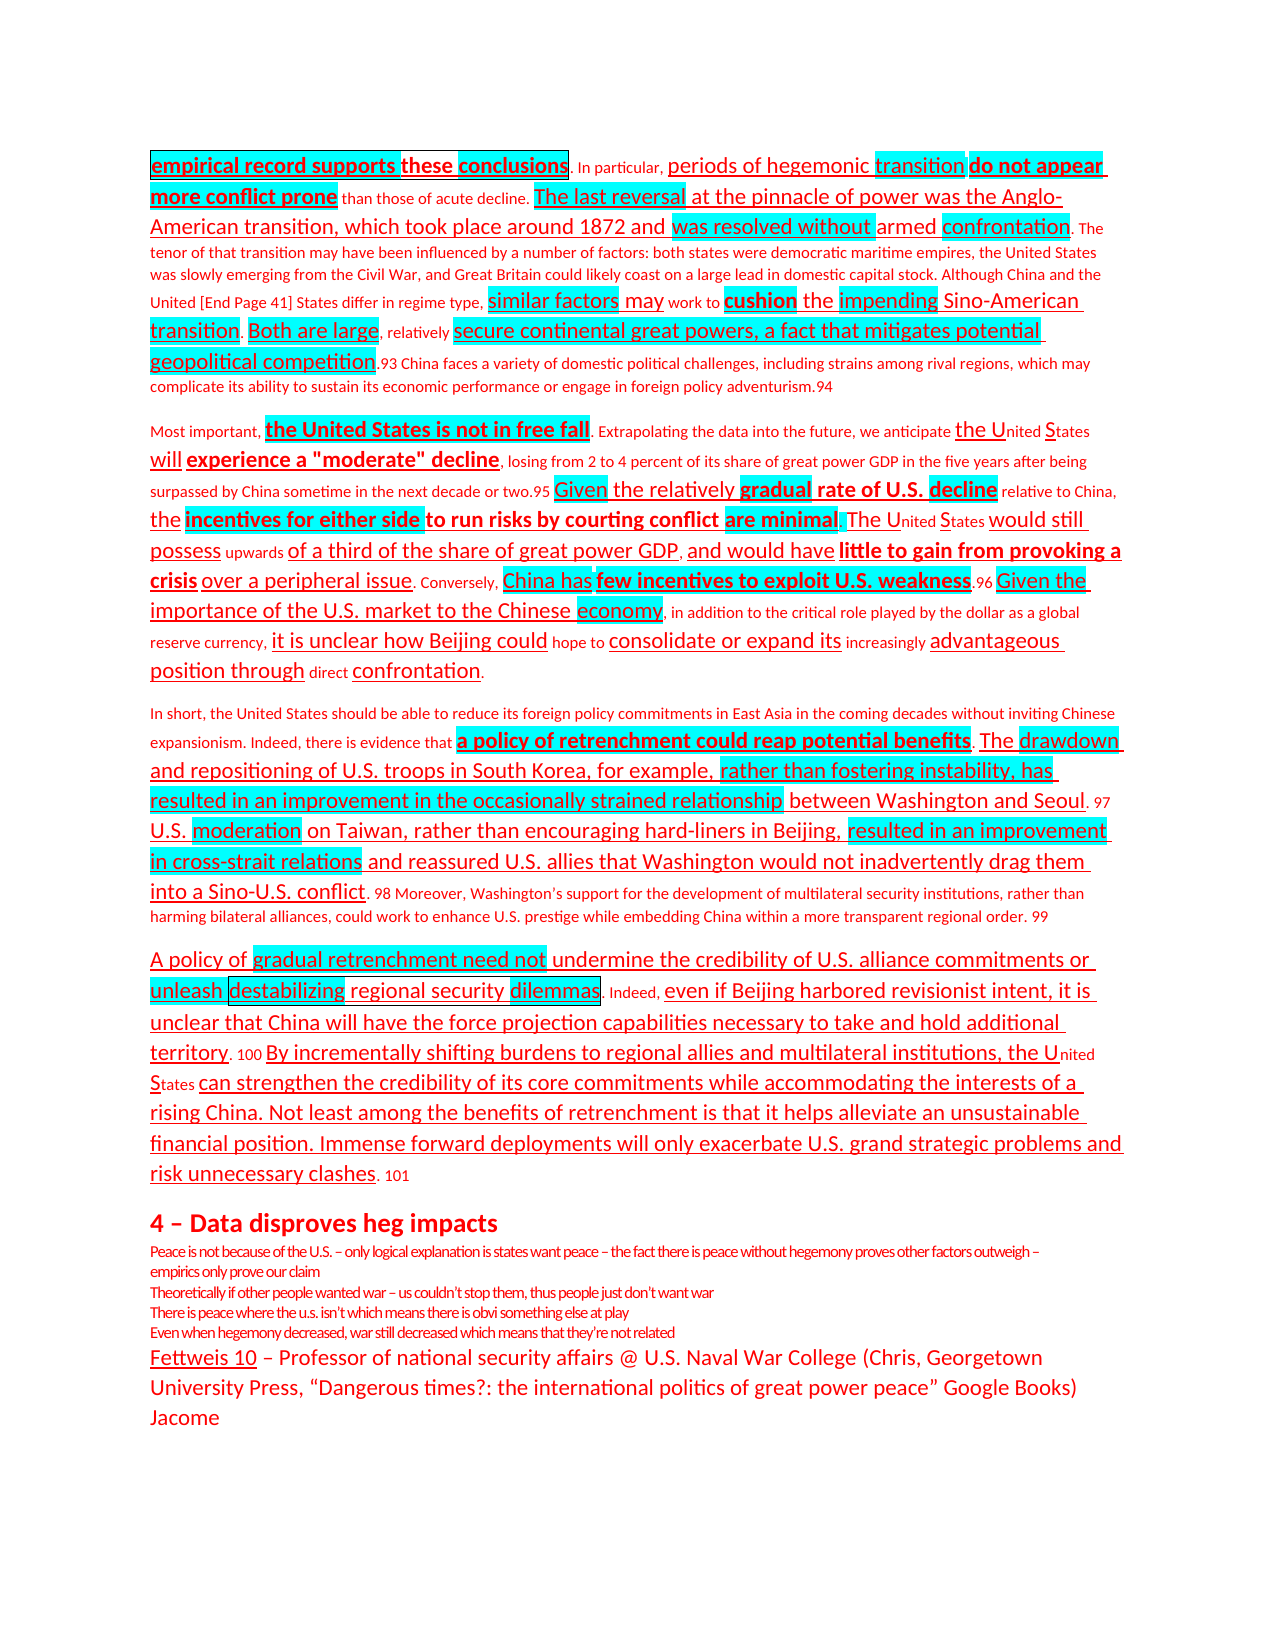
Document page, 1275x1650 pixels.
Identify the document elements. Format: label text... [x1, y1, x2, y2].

text Even when hegemony decreased, war still decreased which means that they’re not related [150, 1323, 1080, 1343]
text Fettweis 10 – Professor of national security affairs @ U.S. Naval War College (Chris, Georgetown University Press, “Dangerous times?: the international politics of great power peace” Google Books) Jacome [150, 1343, 1125, 1431]
text In short, the United States should be able to reduce its foreign policy commitments in East Asia in the coming decades without inviting Chinese expansionism. Indeed, there is evidence that a policy of retrenchment could reap potential benefits. The drawdown and repositioning of U.S. troops in South Korea, for example, rather than fostering instability, has resulted in an improvement in the occasionally strained relationship between Washington and Seoul. 97 U.S. moderation on Taiwan, rather than encouraging hard-liners in Beijing, resulted in an improvement in cross-strait relations and reassured U.S. allies that Washington would not inadvertently drag them into a Sino-U.S. conflict. 98 Moreover, Washington’s support for the development of multilateral security institutions, rather than harming bilateral alliances, could work to enhance U.S. prestige while embedding China within a more transparent regional order. 99 [150, 703, 1125, 927]
text Most important, the United States is not in free fall. Extrapolating the data into the future, we anticipate the United States will experience a "moderate" decline, losing from 2 to 4 percent of its share of great power GDP in the five years after being surpassed by China sometime in the next decade or two.95 Given the relatively gradual rate of U.S. decline relative to China, the incentives for either side to run risks by courting conflict are minimal. The United States would still possess upwards of a third of the share of great power GDP, and would have little to gain from provoking a crisis over a peripheral issue. Conversely, China has few incentives to exploit U.S. weakness.96 Given the importance of the U.S. market to the Chinese economy, in addition to the critical role played by the dollar as a global reserve currency, it is unclear how Beijing could hope to consolidate or expand its increasingly advantageous position through direct confrontation. [150, 415, 1125, 685]
text Theoretically if other people wanted war – us couldn’t stop them, thus people just don’t want war [150, 1282, 1080, 1302]
text There is peace where the u.s. isn’t which means there is obvi something else at play [150, 1302, 1080, 1323]
subtitle 4 – Data disproves heg impacts [150, 1206, 1125, 1239]
text Peace is not because of the U.S. – only logical explanation is states want peace – the fact there is peace without hegemony proves other factors outweigh – empirics only prove our claim [150, 1241, 1080, 1282]
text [150, 150, 1125, 397]
text A policy of gradual retrenchment need not undermine the credibility of U.S. alliance commitments or unleash destabilizing regional security dilemmas. Indeed, even if Beijing harbored revisionist intent, it is unclear that China will have the force projection capabilities necessary to take and hold additional territory. 100 By incrementally shifting burdens to regional allies and multilateral institutions, the United States can strengthen the credibility of its core commitments while accommodating the interests of a rising China. Not least among the benefits of retrenchment is that it helps alleviate an unsustainable financial position. Immense forward deployments will only exacerbate U.S. grand strategic problems and risk unnecessary clashes. 101 [150, 945, 1125, 1187]
